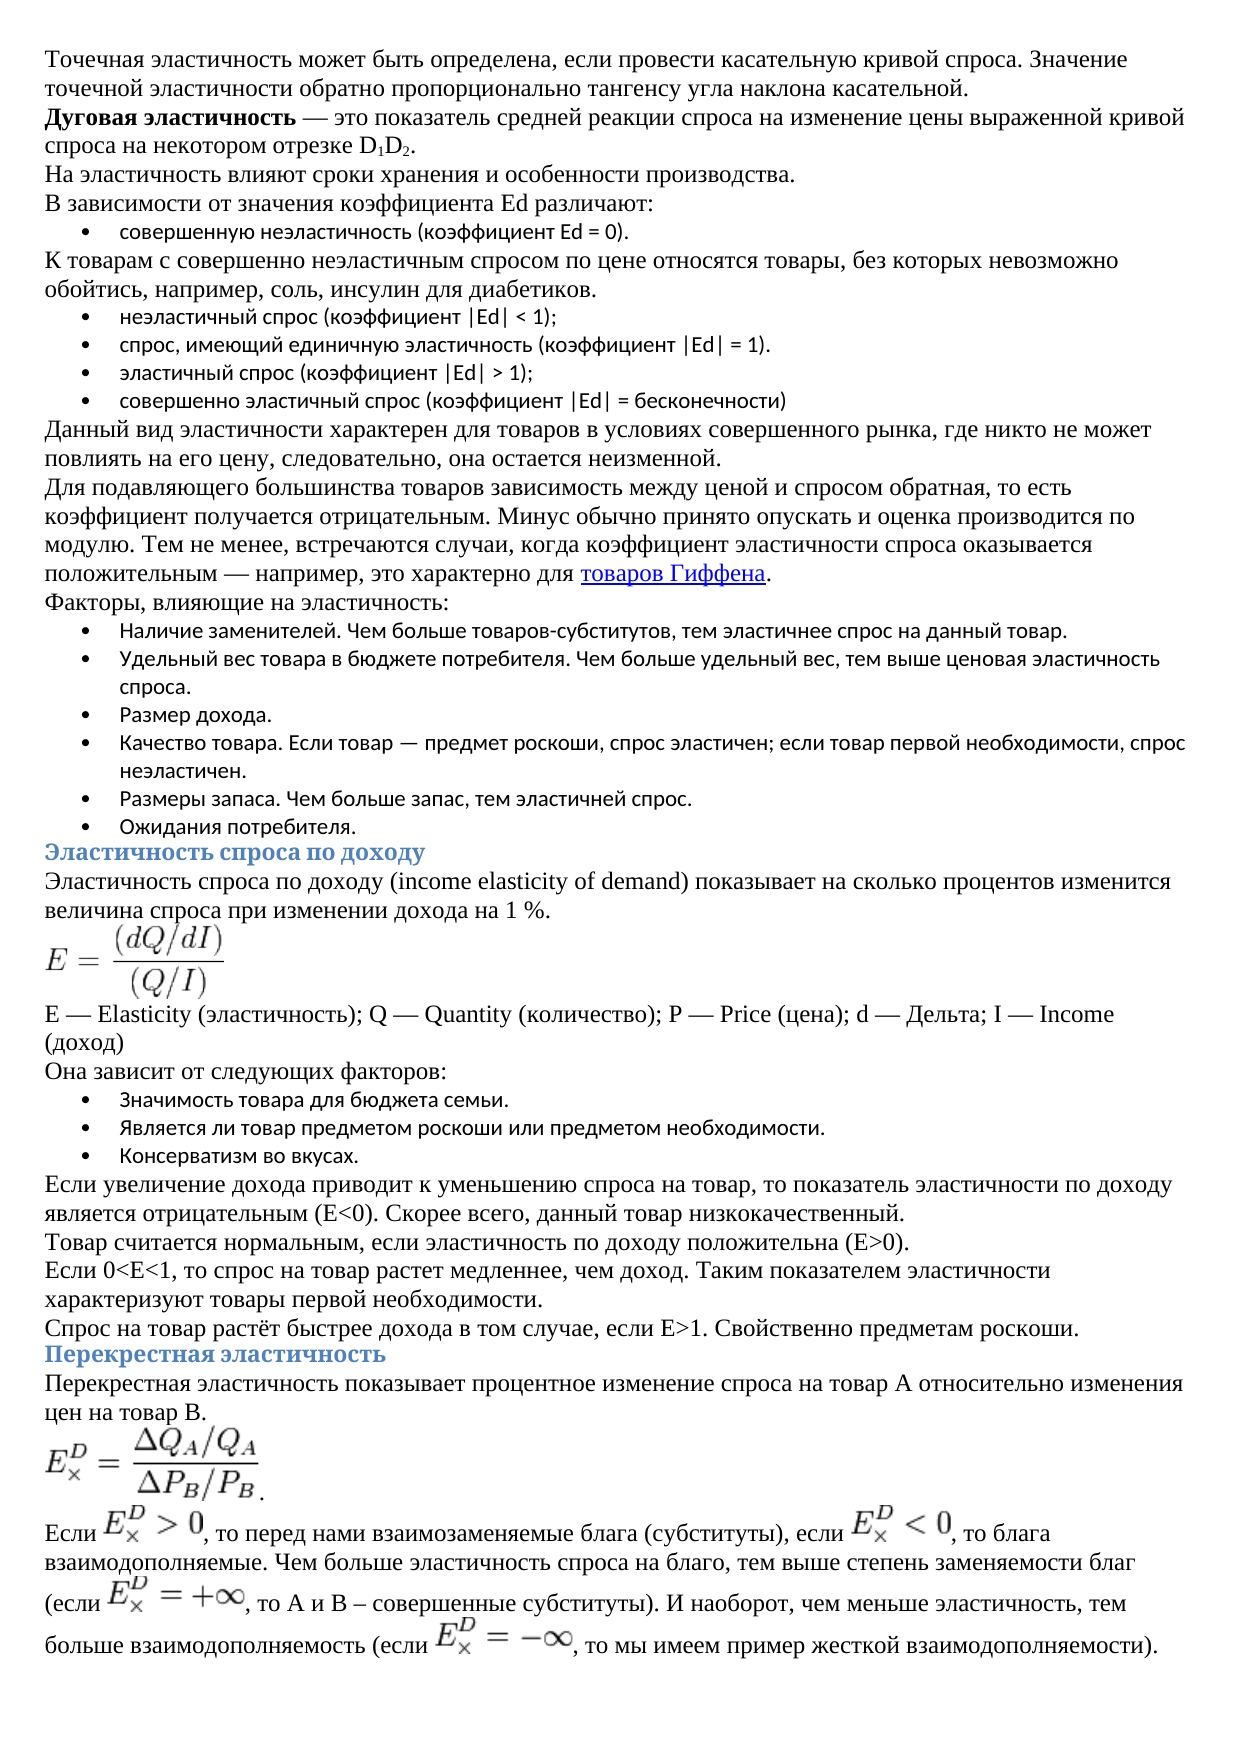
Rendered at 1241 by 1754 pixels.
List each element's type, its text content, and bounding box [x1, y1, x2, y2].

text Если , то перед нами взаимозаменяемые блага (субституты), если , то блага взаимодополняемые. Чем больше эластичность спроса на благо, тем выше степень заменяемости благ (если , то A и B – совершенные субституты). И наоборот, чем меньше эластичность, тем больше взаимодополняемость (если , то мы имеем пример жесткой взаимодополняемости). [44, 1506, 1196, 1659]
list совершенно эластичный спрос (коэффициент |Ed| = бесконечности) [82, 386, 1196, 414]
list Ожидания потребителя. [82, 812, 1196, 840]
list неэластичный спрос (коэффициент |Ed| < 1); [82, 302, 1196, 330]
list Является ли товар предметом роскоши или предметом необходимости. [82, 1113, 1196, 1141]
text Если увеличение дохода приводит к уменьшению спроса на товар, то показатель эластичности по доходу является отрицательным (E<0). Скорее всего, данный товар низкокачественный. [44, 1169, 1196, 1227]
text Эластичность спроса по доходу (income elasticity of demand) показывает на сколько процентов изменится величина спроса при изменении дохода на 1 %. [44, 866, 1196, 924]
picture [850, 1505, 951, 1542]
picture [44, 923, 224, 999]
text E — Elasticity (эластичность); Q — Quantity (количество); P — Price (цена); d — Дельта; I — Income (доход) [44, 999, 1196, 1056]
text Если 0<E<1, то спрос на товар растет медленнее, чем доход. Таким показателем эластичности характеризуют товары первой необходимости. [44, 1255, 1196, 1313]
text Она зависит от следующих факторов: [44, 1056, 1196, 1085]
subtitle Перекрестная эластичность [44, 1342, 1196, 1368]
text На эластичность влияют сроки хранения и особенности производства. [44, 159, 1196, 188]
list Размеры запаса. Чем больше запас, тем эластичней спрос. [82, 784, 1196, 812]
list Консерватизм во вкусах. [82, 1141, 1196, 1169]
list Размер дохода. [82, 700, 1196, 728]
text Товар считается нормальным, если эластичность по доходу положительна (E>0). [44, 1227, 1196, 1255]
text Дуговая эластичность — это показатель средней реакции спроса на изменение цены выраженной кривой спроса на некотором отрезке D1D2. [44, 102, 1196, 159]
text Данный вид эластичности характерен для товаров в условиях совершенного рынка, где никто не может повлиять на его цену, следовательно, она остается неизменной. [44, 414, 1196, 472]
list Качество товара. Если товар — предмет роскоши, спрос эластичен; если товар первой необходимости, спрос неэластичен. [82, 728, 1196, 784]
text Спрос на товар растёт быстрее дохода в том случае, если E>1. Свойственно предметам роскоши. [44, 1313, 1196, 1342]
text Для подавляющего большинства товаров зависимость между ценой и спросом обратная, то есть коэффициент получается отрицательным. Минус обычно принято опускать и оценка производится по модулю. Тем не менее, встречаются случаи, когда коэффициент эластичности спроса оказывается положительным — например, это характерно для товаров Гиффена. [44, 472, 1196, 587]
list спрос, имеющий единичную эластичность (коэффициент |Ed| = 1). [82, 330, 1196, 358]
text . [44, 1425, 1196, 1506]
text Факторы, влияющие на эластичность: [44, 587, 1196, 616]
list совершенную неэластичность (коэффициент Ed = 0). [82, 217, 1196, 245]
picture [434, 1617, 573, 1654]
subtitle Эластичность спроса по доходу [44, 840, 1196, 866]
text Перекрестная эластичность показывает процентное изменение спроса на товар A относительно изменения цен на товар B. [44, 1368, 1196, 1425]
text Точечная эластичность может быть определена, если провести касательную кривой спроса. Значение точечной эластичности обратно пропорционально тангенсу угла наклона касательной. [44, 44, 1196, 102]
list Наличие заменителей. Чем больше товаров-субститутов, тем эластичнее спрос на данный товар. [82, 616, 1196, 644]
picture [107, 1576, 245, 1612]
text К товарам с совершенно неэластичным спросом по цене относятся товары, без которых невозможно обойтись, например, соль, инсулин для диабетиков. [44, 245, 1196, 302]
picture [44, 1425, 259, 1501]
list эластичный спрос (коэффициент |Ed| > 1); [82, 358, 1196, 386]
list Значимость товара для бюджета семьи. [82, 1085, 1196, 1113]
list Удельный вес товара в бюджете потребителя. Чем больше удельный вес, тем выше ценовая эластичность спроса. [82, 644, 1196, 700]
picture [102, 1505, 203, 1542]
text В зависимости от значения коэффициента Ed различают: [44, 188, 1196, 217]
